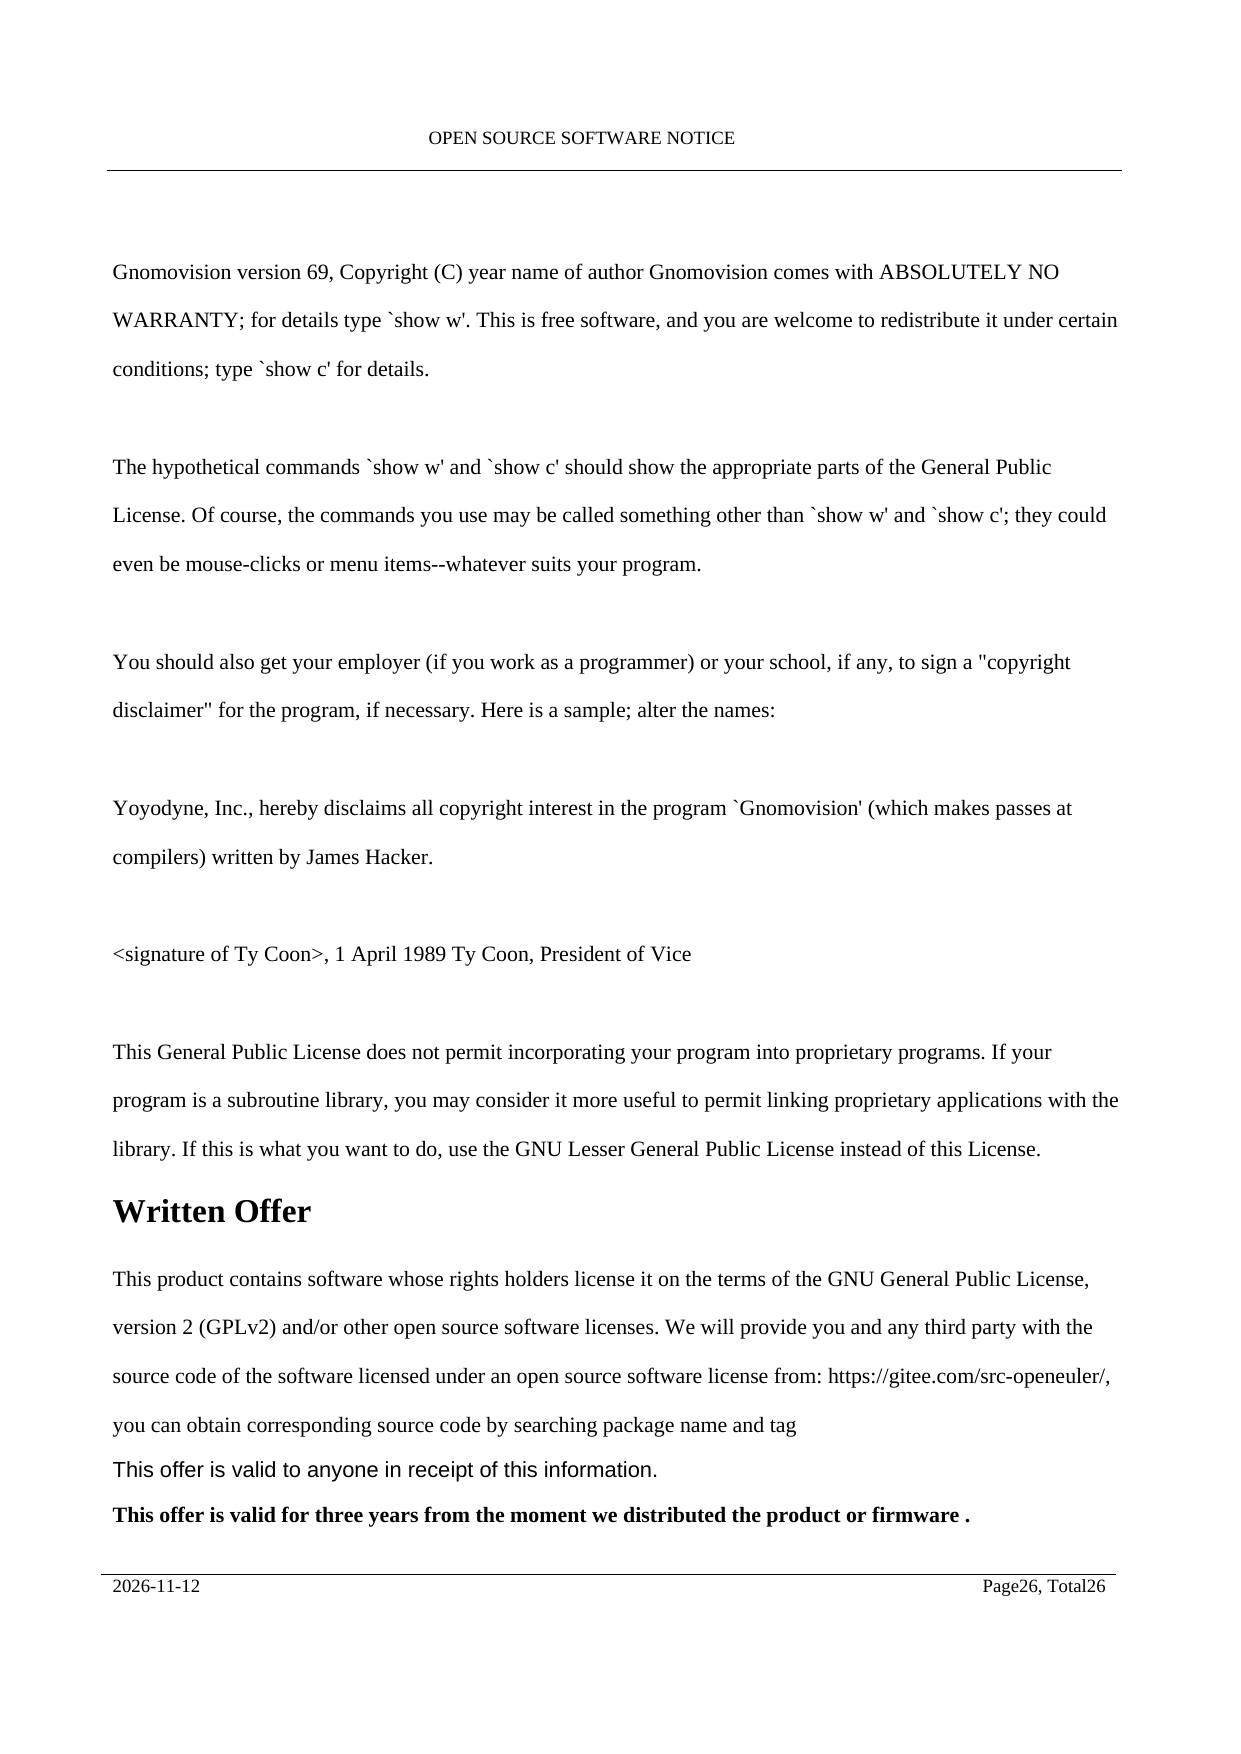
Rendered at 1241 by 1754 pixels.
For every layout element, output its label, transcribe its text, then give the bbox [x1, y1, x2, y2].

text This offer is valid for three years from the moment we distributed the product or firmware . [112, 1498, 1128, 1531]
text Written Offer [112, 1178, 1128, 1243]
text This product contains software whose rights holders license it on the terms of the GNU General Public License, version 2 (GPLv2) and/or other open source software licenses. We will provide you and any third party with the source code of the software licensed under an open source software license from: https://gitee.com/src-openeuler/, you can obtain corresponding source code by searching package name and tag [112, 1262, 1128, 1441]
text This offer is valid to anyone in receipt of this information. [112, 1453, 1128, 1486]
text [112, 206, 1128, 1165]
